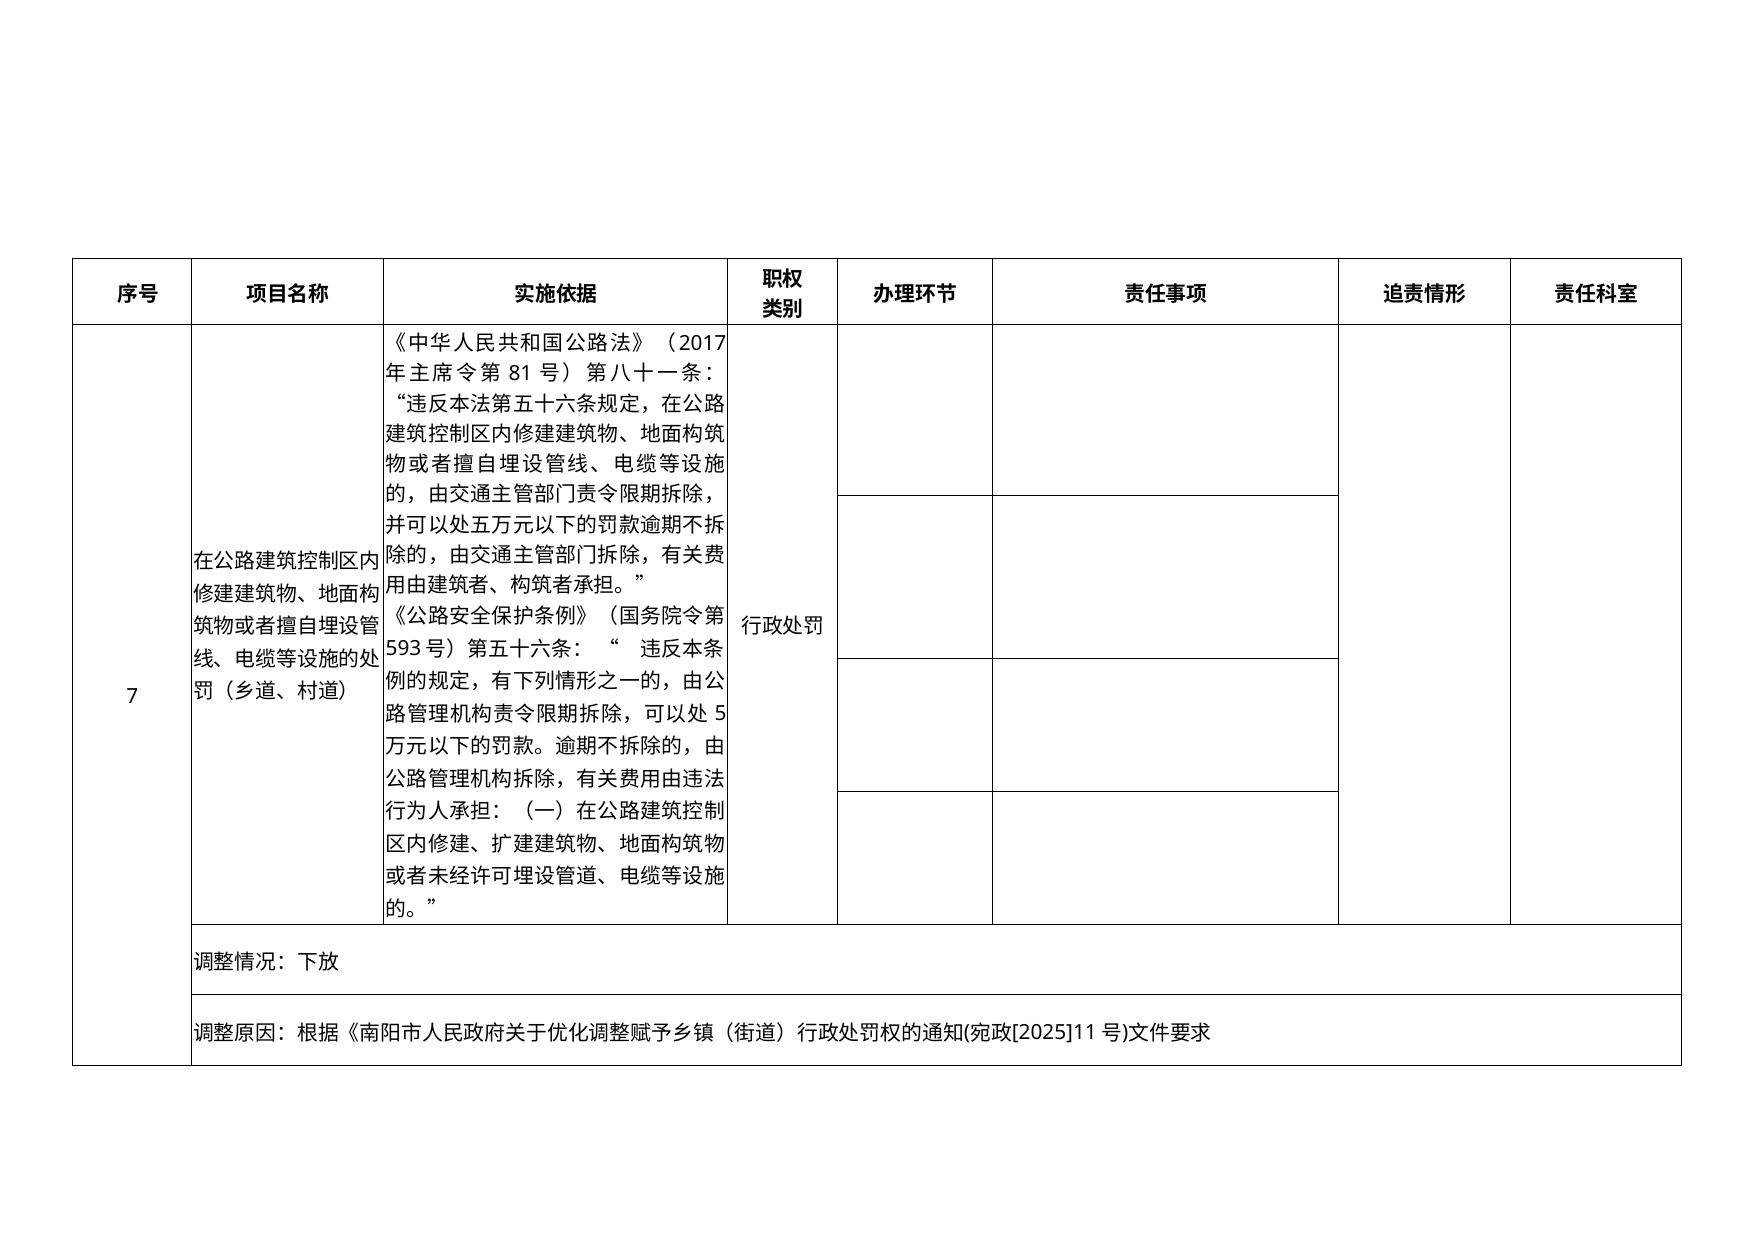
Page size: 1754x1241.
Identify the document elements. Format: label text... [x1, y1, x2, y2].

table_cell 调整原因：根据《南阳市人民政府关于优化调整赋予乡镇（街道）行政处罚权的通知(宛政[2025]11号)文件要求 [192, 995, 1681, 1065]
table_cell [838, 496, 992, 658]
table_cell [1511, 325, 1681, 923]
table_cell 《中华人民共和国公路法》（2017年主席令第81号）第八十一条： “违反本法第五十六条规定，在公路建筑控制区内修建建筑物、地面构筑物或者擅自埋设管线、电缆等设施的，由交通主管部门责令限期拆除，并可以处五万元以下的罚款逾期不拆除的，由交通主管部门拆除，有关费用由建筑者、构筑者承担。” 《公路安全保护条例》（国务院令第593号）第五十六条： “ 违反本条例的规定，有下列情形之一的，由公路管理机构责令限期拆除，可以处5万元以下的罚款。逾期不拆除的，由公路管理机构拆除，有关费用由违法行为人承担：（一）在公路建筑控制区内修建、扩建建筑物、地面构筑物或者未经许可埋设管道、电缆等设施的。” [384, 325, 727, 923]
table_cell [838, 659, 992, 791]
table_cell 在公路建筑控制区内修建建筑物、地面构筑物或者擅自埋设管线、电缆等设施的处罚（乡道、村道） [192, 325, 383, 923]
table_cell [993, 496, 1338, 658]
table_cell [838, 325, 992, 495]
table_cell [1339, 325, 1510, 923]
table_cell [993, 659, 1338, 791]
table_header 责任科室 [1511, 259, 1681, 324]
table_cell 7 [73, 325, 191, 1065]
table_cell [993, 792, 1338, 923]
table_header 责任事项 [993, 259, 1338, 324]
table_header 办理环节 [838, 259, 992, 324]
table_header 项目名称 [192, 259, 383, 324]
table_cell [838, 792, 992, 923]
table_cell 调整情况：下放 [192, 925, 1681, 994]
table_header 职权 类别 [728, 259, 837, 324]
table_cell [993, 325, 1338, 495]
table_header 序号 [73, 259, 191, 324]
table_cell 行政处罚 [728, 325, 837, 923]
table_header 实施依据 [384, 259, 727, 324]
table_header 追责情形 [1339, 259, 1510, 324]
